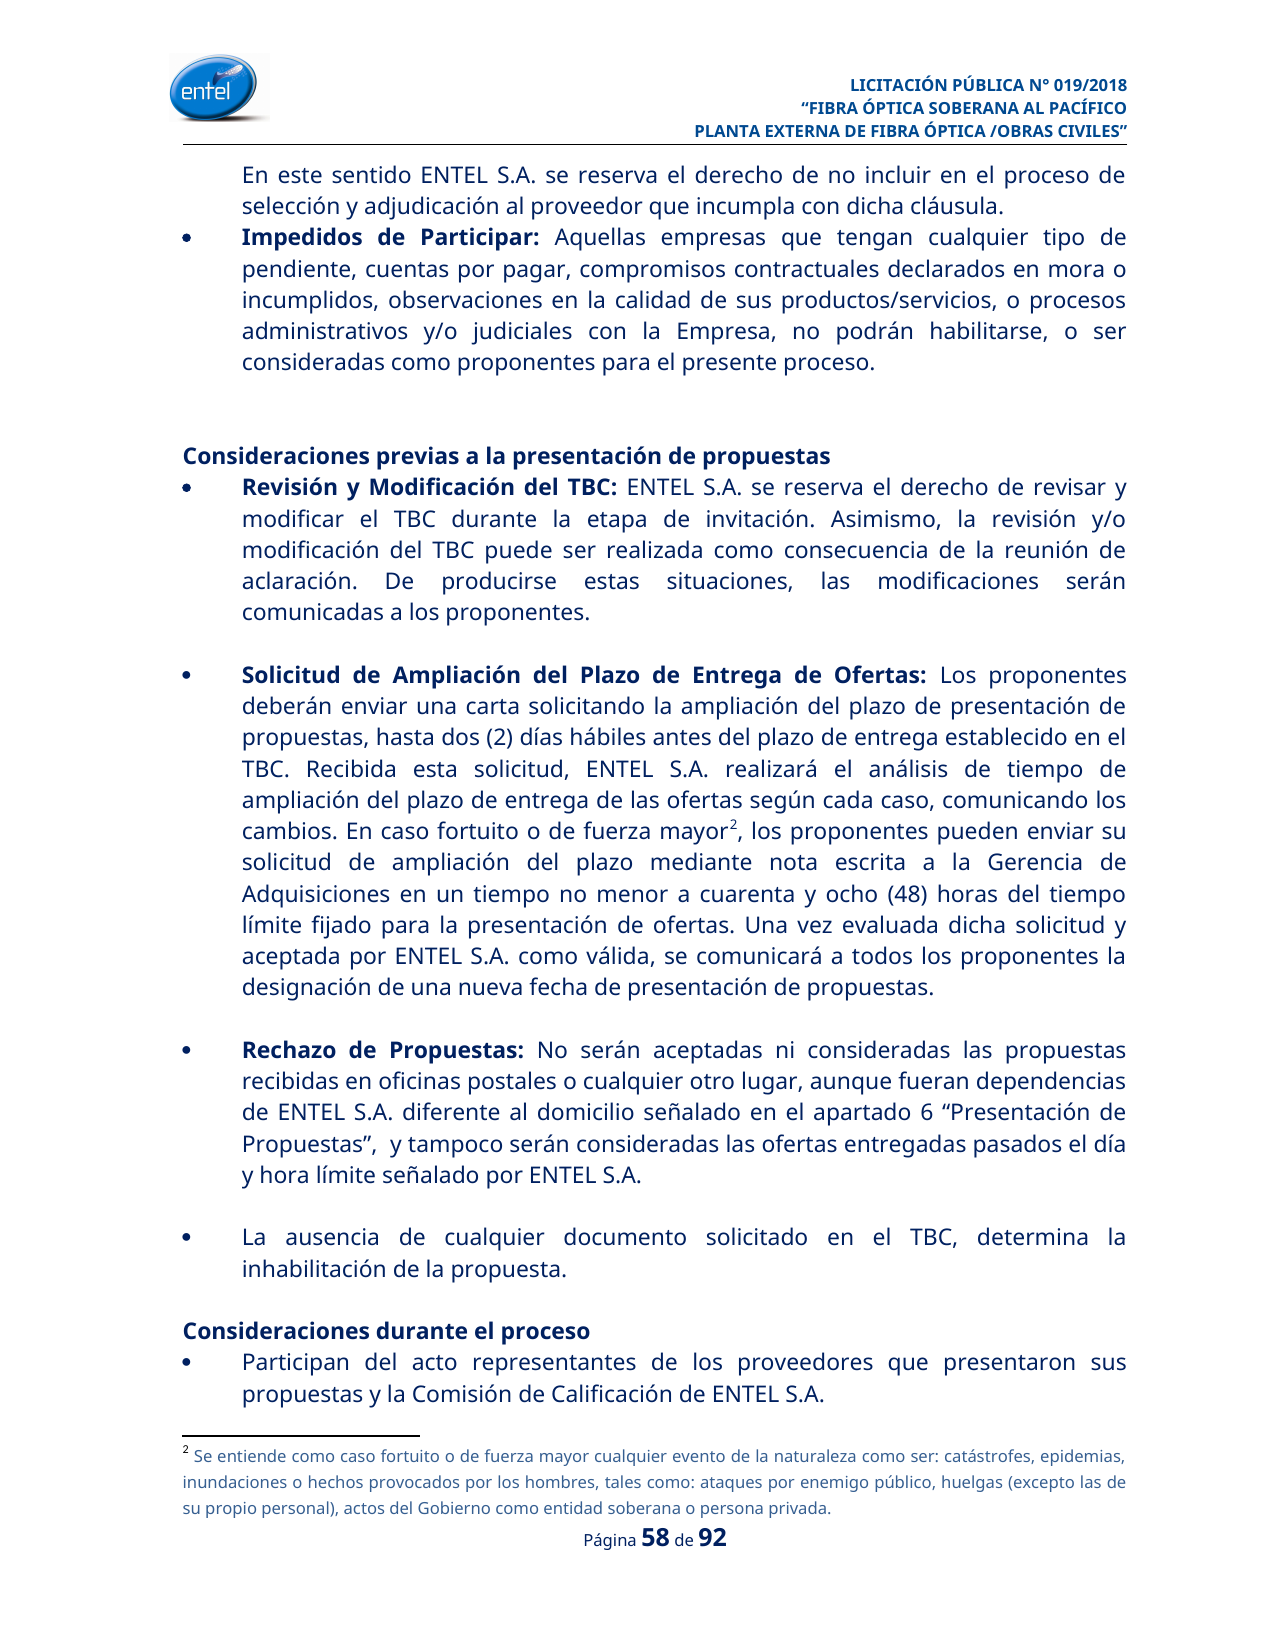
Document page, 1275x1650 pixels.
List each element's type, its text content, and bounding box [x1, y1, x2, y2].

text Consideraciones durante el proceso [182, 1315, 1127, 1346]
text En este sentido ENTEL S.A. se reserva el derecho de no incluir en el proceso de selección y adjudicación al proveedor que incumpla con dicha cláusula. [242, 159, 1127, 221]
list Impedidos de Participar: Aquellas empresas que tengan cualquier tipo de pendiente, cuentas por pagar, compromisos contractuales declarados en mora o incumplidos, observaciones en la calidad de sus productos/servicios, o procesos administrativos y/o judiciales con la Empresa, no podrán habilitarse, o ser consideradas como proponentes para el presente proceso. [182, 221, 1127, 377]
list Revisión y Modificación del TBC: ENTEL S.A. se reserva el derecho de revisar y modificar el TBC durante la etapa de invitación. Asimismo, la revisión y/o modificación del TBC puede ser realizada como consecuencia de la reunión de aclaración. De producirse estas situaciones, las modificaciones serán comunicadas a los proponentes. [182, 471, 1127, 627]
list La ausencia de cualquier documento solicitado en el TBC, determina la inhabilitación de la propuesta. [182, 1221, 1127, 1284]
list Participan del acto representantes de los proveedores que presentaron sus propuestas y la Comisión de Calificación de ENTEL S.A. [182, 1346, 1127, 1409]
text Consideraciones previas a la presentación de propuestas [182, 440, 1127, 471]
list Solicitud de Ampliación del Plazo de Entrega de Ofertas: Los proponentes deberán enviar una carta solicitando la ampliación del plazo de presentación de propuestas, hasta dos (2) días hábiles antes del plazo de entrega establecido en el TBC. Recibida esta solicitud, ENTEL S.A. realizará el análisis de tiempo de ampliación del plazo de entrega de las ofertas según cada caso, comunicando los cambios. En caso fortuito o de fuerza mayor, los proponentes pueden enviar su solicitud de ampliación del plazo mediante nota escrita a la Gerencia de Adquisiciones en un tiempo no menor a cuarenta y ocho (48) horas del tiempo límite fijado para la presentación de ofertas. Una vez evaluada dicha solicitud y aceptada por ENTEL S.A. como válida, se comunicará a todos los proponentes la designación de una nueva fecha de presentación de propuestas. [182, 659, 1127, 1002]
picture [169, 53, 270, 122]
list Rechazo de Propuestas: No serán aceptadas ni consideradas las propuestas recibidas en oficinas postales o cualquier otro lugar, aunque fueran dependencias de ENTEL S.A. diferente al domicilio señalado en el apartado 6 “Presentación de Propuestas”, y tampoco serán consideradas las ofertas entregadas pasados el día y hora límite señalado por ENTEL S.A. [182, 1034, 1127, 1190]
